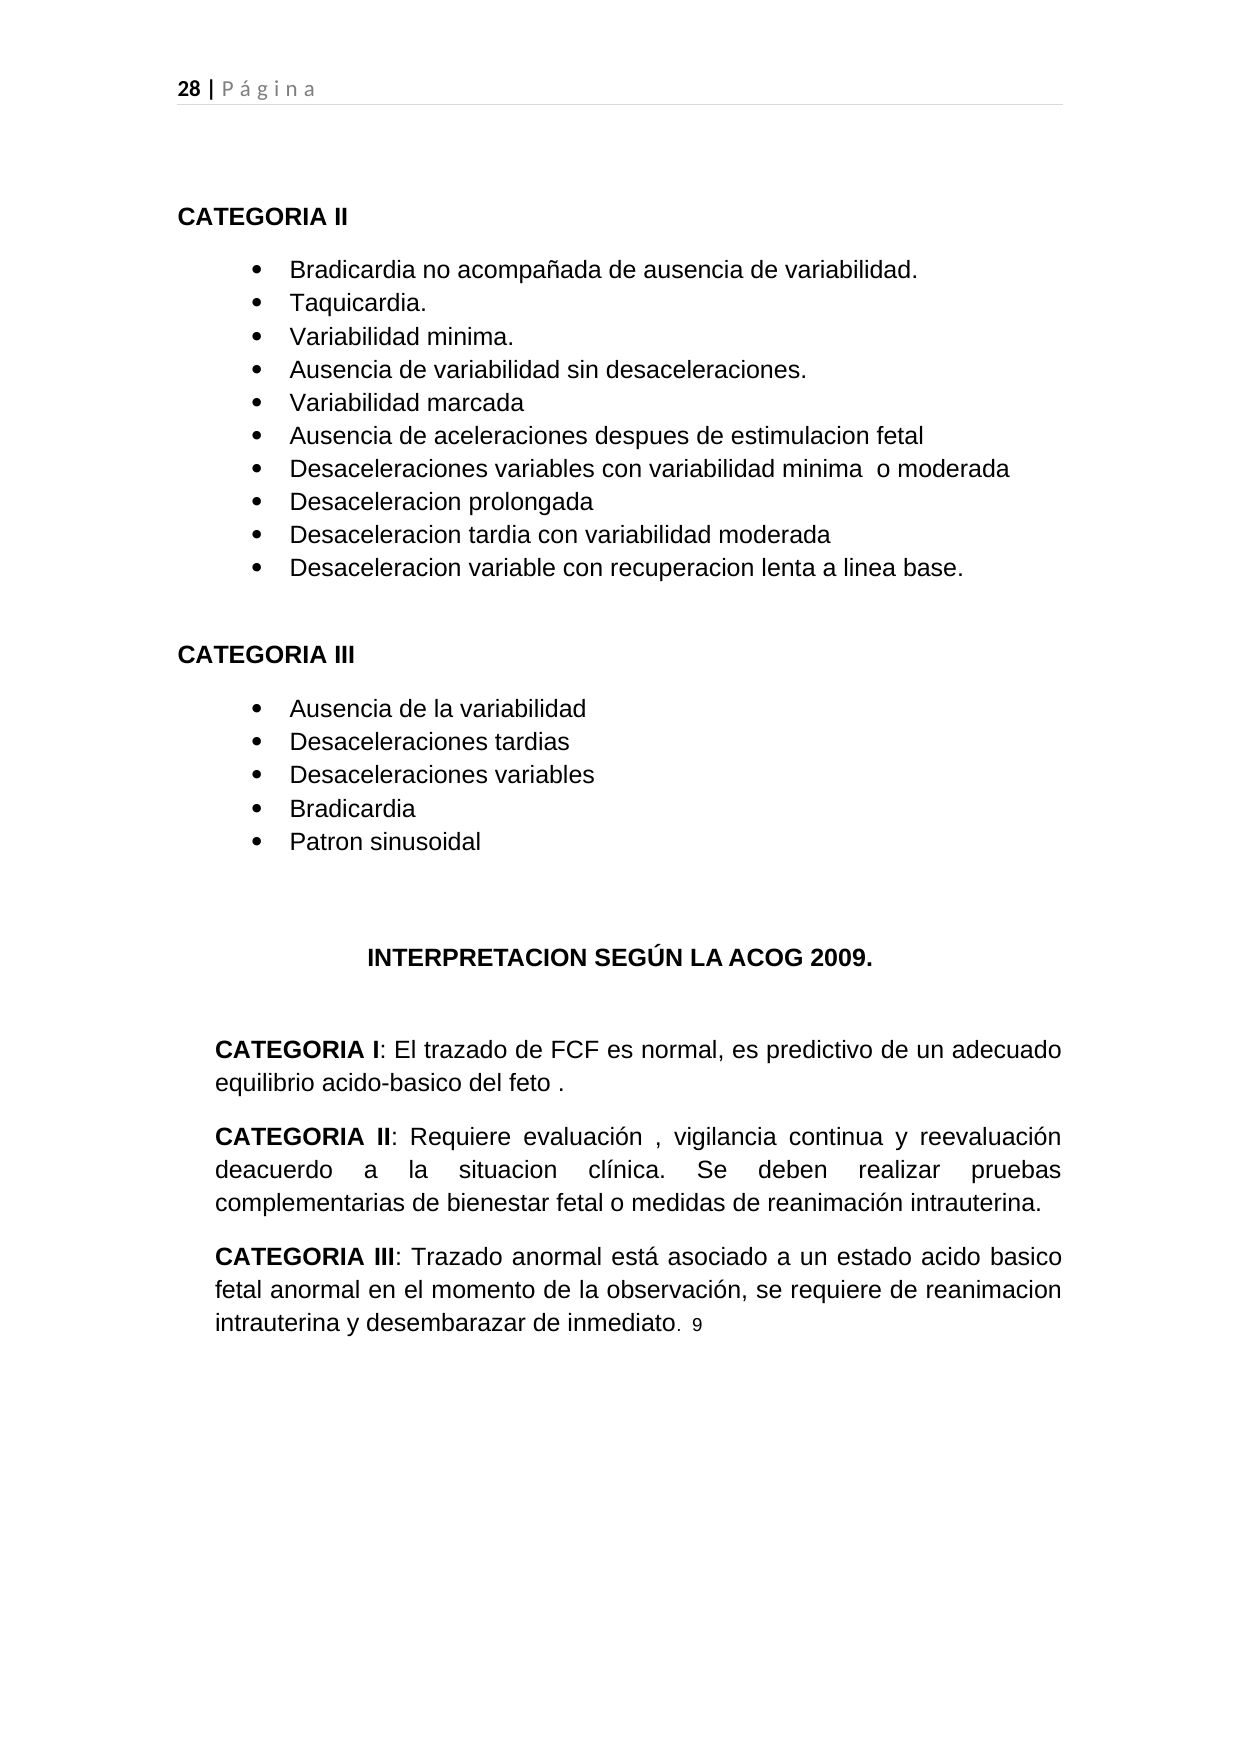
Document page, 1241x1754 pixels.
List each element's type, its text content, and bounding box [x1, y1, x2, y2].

list Patron sinusoidal [252, 827, 1063, 856]
list Ausencia de aceleraciones despues de estimulacion fetal [252, 421, 1063, 450]
text CATEGORIA I: El trazado de FCF es normal, es predictivo de un adecuado equilibrio acido-basico del feto . [215, 1035, 1063, 1097]
list Variabilidad minima. [252, 322, 1063, 350]
list Desaceleracion variable con recuperacion lenta a linea base. [252, 553, 1063, 582]
list Desaceleraciones variables [252, 761, 1063, 789]
list Desaceleraciones tardias [252, 727, 1063, 756]
list Variabilidad marcada [252, 388, 1063, 417]
text CATEGORIA II: Requiere evaluación , vigilancia continua y reevaluación deacuerdo a la situacion clínica. Se deben realizar pruebas complementarias de bienestar fetal o medidas de reanimación intrauterina. [215, 1122, 1063, 1217]
text CATEGORIA III [177, 640, 1063, 669]
list Desaceleraciones variables con variabilidad minima o moderada [252, 454, 1063, 483]
text CATEGORIA II [177, 201, 1063, 230]
text CATEGORIA III: Trazado anormal está asociado a un estado acido basico fetal anormal en el momento de la observación, se requiere de reanimacion intrauterina y desembarazar de inmediato. 9 [215, 1242, 1063, 1337]
list Desaceleracion tardia con variabilidad moderada [252, 520, 1063, 549]
list Bradicardia [252, 794, 1063, 822]
list Desaceleracion prolongada [252, 487, 1063, 516]
title INTERPRETACION SEGÚN LA ACOG 2009. [177, 943, 1063, 972]
list Ausencia de variabilidad sin desaceleraciones. [252, 355, 1063, 383]
list Ausencia de la variabilidad [252, 694, 1063, 723]
list Bradicardia no acompañada de ausencia de variabilidad. [252, 255, 1063, 284]
list Taquicardia. [252, 288, 1063, 317]
